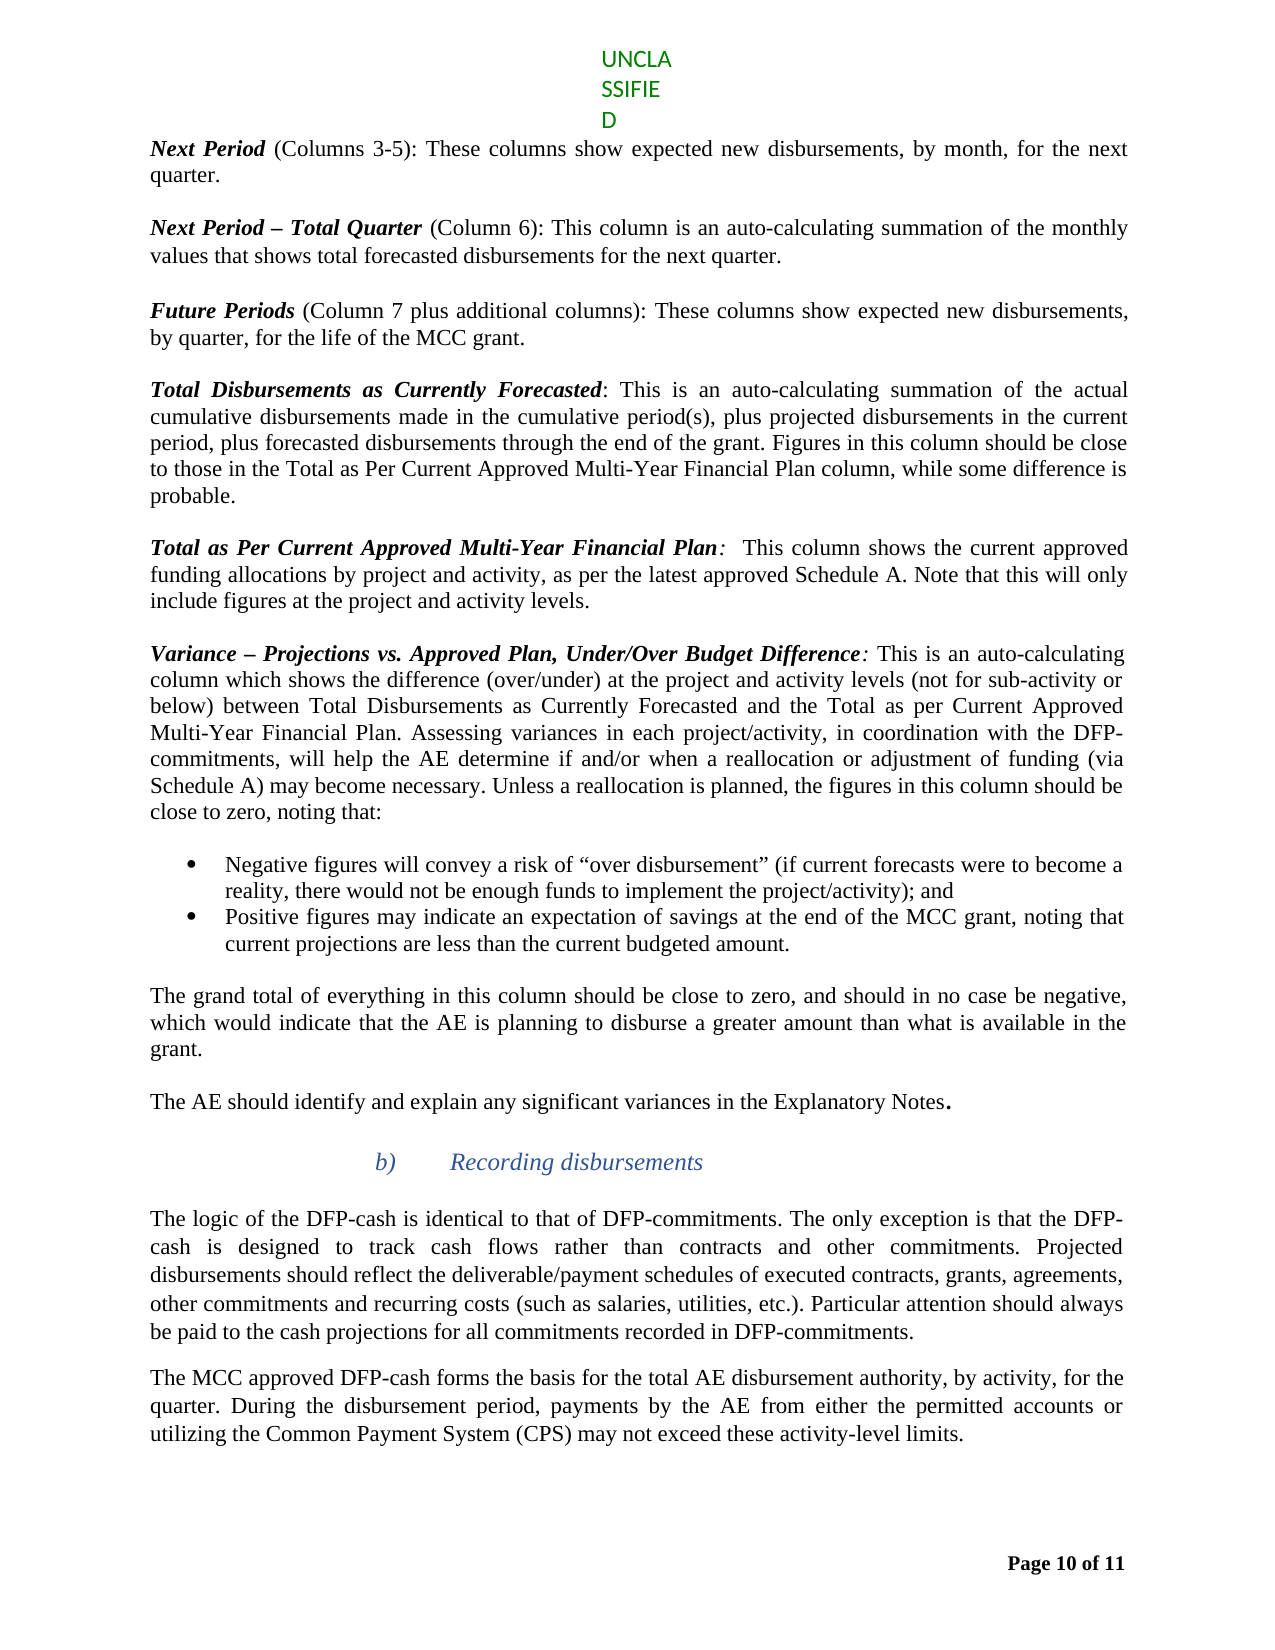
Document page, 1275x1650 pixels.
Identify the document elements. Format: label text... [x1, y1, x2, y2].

text Variance – Projections vs. Approved Plan, Under/Over Budget Difference: This is an auto-calculating column which shows the difference (over/under) at the project and activity levels (not for sub-activity or below) between Total Disbursements as Currently Forecasted and the Total as per Current Approved Multi-Year Financial Plan. Assessing variances in each project/activity, in coordination with the DFP- commitments, will help the AE determine if and/or when a reallocation or adjustment of funding (via Schedule A) may become necessary. Unless a reallocation is planned, the figures in this column should be close to zero, noting that: [150, 640, 1125, 824]
list Negative figures will convey a risk of “over disbursement” (if current forecasts were to become a reality, there would not be enough funds to implement the project/activity); and [187, 851, 1125, 903]
list Positive figures may indicate an expectation of savings at the end of the MCC grant, noting that current projections are less than the current budgeted amount. [187, 903, 1125, 956]
text Next Period (Columns 3-5): These columns show expected new disbursements, by month, for the next quarter. [150, 135, 1129, 188]
text The logic of the DFP-cash is identical to that of DFP-commitments. The only exception is that the DFP-cash is designed to track cash flows rather than contracts and other commitments. Projected disbursements should reflect the deliverable/payment schedules of executed contracts, grants, agreements, other commitments and recurring costs (such as salaries, utilities, etc.). Particular attention should always be paid to the cash projections for all commitments recorded in DFP-commitments. [150, 1205, 1125, 1345]
text The AE should identify and explain any significant variances in the Explanatory Notes. [150, 1088, 1129, 1114]
subtitle Recording disbursements [375, 1147, 1125, 1176]
text Future Periods (Column 7 plus additional columns): These columns show expected new disbursements, by quarter, for the life of the MCC grant. [150, 297, 1129, 350]
text Total Disbursements as Currently Forecasted: This is an auto-calculating summation of the actual cumulative disbursements made in the cumulative period(s), plus projected disbursements in the current period, plus forecasted disbursements through the end of the grant. Figures in this column should be close to those in the Total as Per Current Approved Multi-Year Financial Plan column, while some difference is probable. [150, 376, 1129, 508]
text The MCC approved DFP-cash forms the basis for the total AE disbursement authority, by activity, for the quarter. During the disbursement period, payments by the AE from either the permitted accounts or utilizing the Common Payment System (CPS) may not exceed these activity-level limits. [150, 1363, 1125, 1447]
text Total as Per Current Approved Multi-Year Financial Plan: This column shows the current approved funding allocations by project and activity, as per the latest approved Schedule A. Note that this will only include figures at the project and activity levels. [150, 534, 1129, 613]
text Next Period – Total Quarter (Column 6): This column is an auto-calculating summation of the monthly values that shows total forecasted disbursements for the next quarter. [150, 214, 1129, 269]
text The grand total of everything in this column should be close to zero, and should in no case be negative, which would indicate that the AE is planning to disburse a greater amount than what is available in the grant. [150, 982, 1129, 1062]
